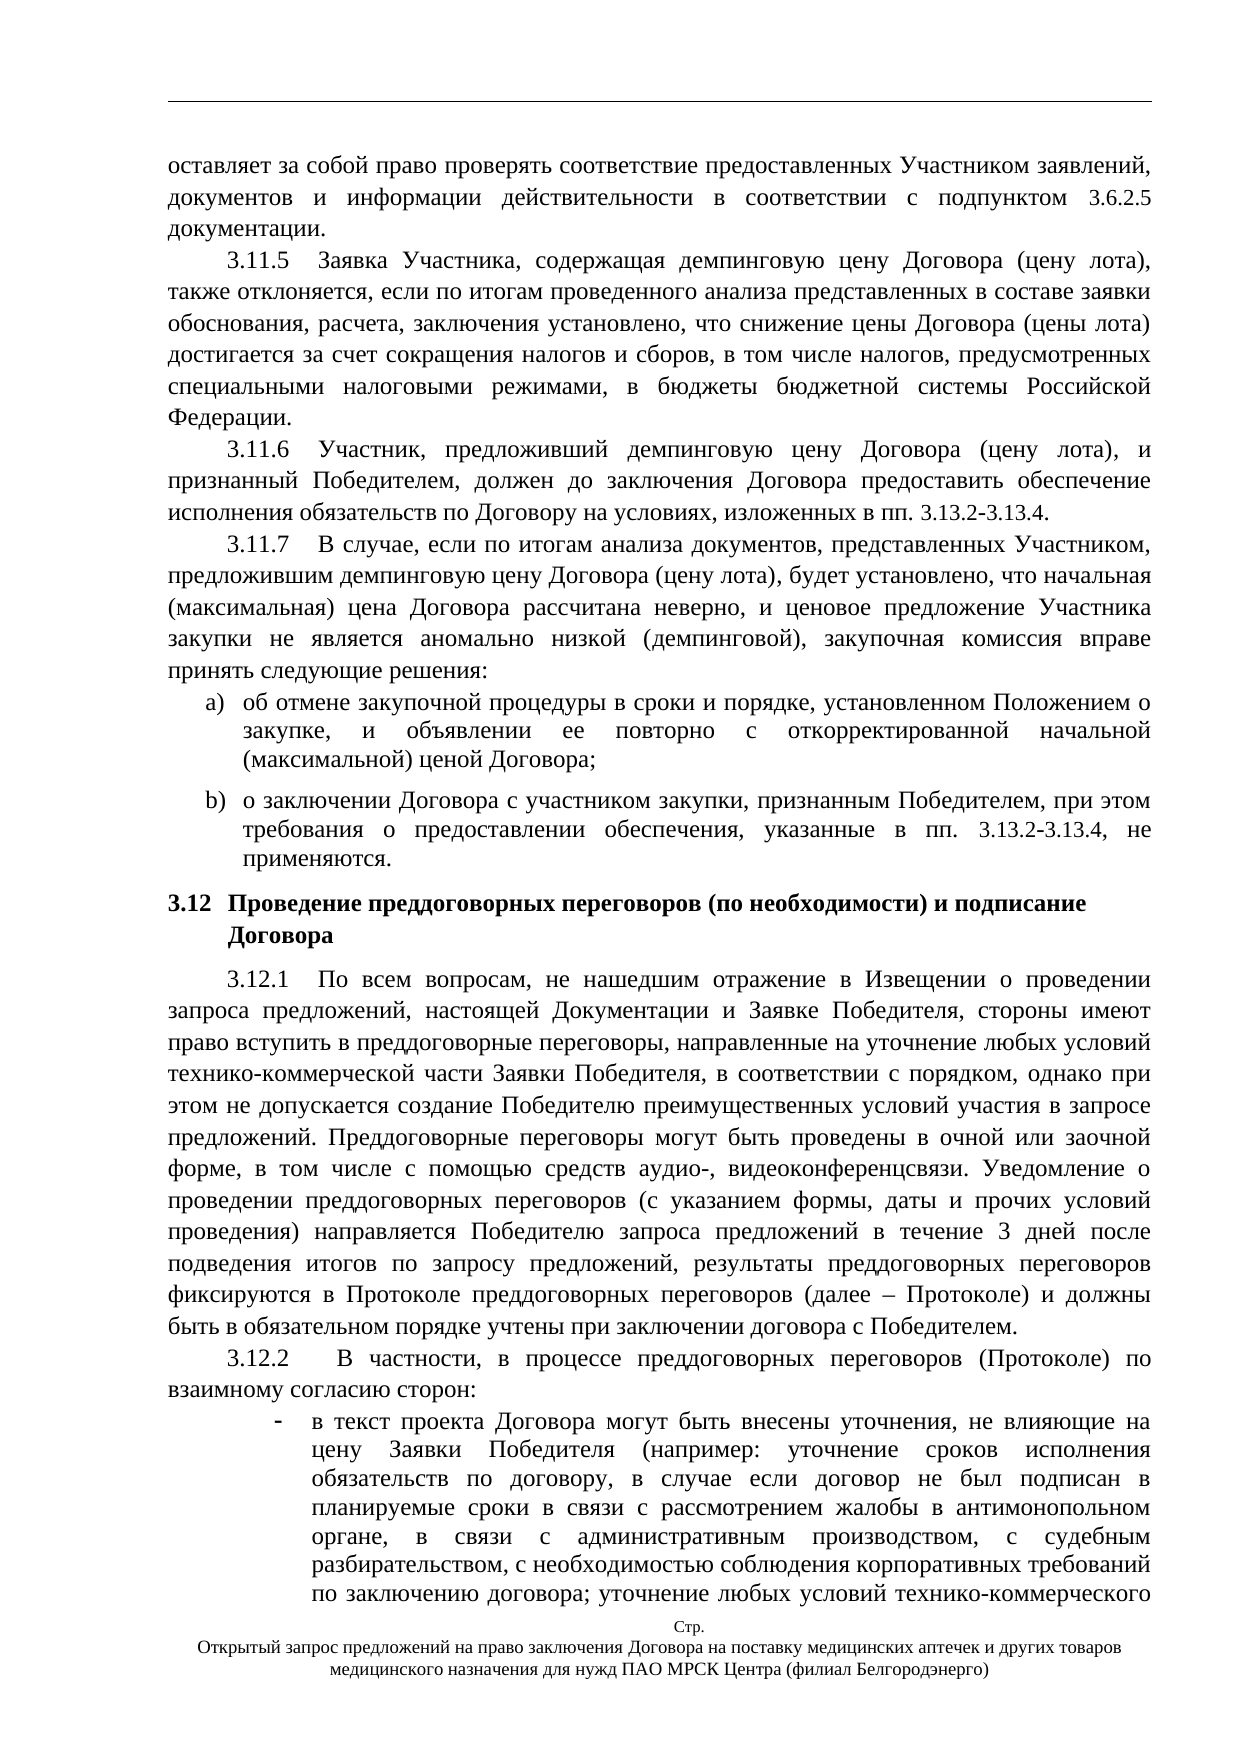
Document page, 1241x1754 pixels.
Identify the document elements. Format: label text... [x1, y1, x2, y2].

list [168, 150, 1152, 242]
list Участник, предложивший демпинговую цену Договора (цену лота), и признанный Победителем, должен до заключения Договора предоставить обеспечение исполнения обязательств по Договору на условиях, изложенных в пп. 3.13.2-3.13.4. [168, 434, 1152, 526]
list об отмене закупочной процедуры в сроки и порядке, установленном Положением о закупке, и объявлении ее повторно с откорректированной начальной (максимальной) ценой Договора; [205, 687, 1152, 773]
list Заявка Участника, содержащая демпинговую цену Договора (цену лота), также отклоняется, если по итогам проведенного анализа представленных в составе заявки обоснования, расчета, заключения установлено, что снижение цены Договора (цены лота) достигается за счет сокращения налогов и сборов, в том числе налогов, предусмотренных специальными налоговыми режимами, в бюджеты бюджетной системы Российской Федерации. [168, 245, 1152, 431]
subtitle Проведение преддоговорных переговоров (по необходимости) и подписание Договора [168, 888, 1152, 948]
list о заключении Договора с участником закупки, признанным Победителем, при этом требования о предоставлении обеспечения, указанные в пп. 3.13.2-3.13.4, не применяются. [205, 785, 1152, 872]
list В случае, если по итогам анализа документов, представленных Участником, предложившим демпинговую цену Договора (цену лота), будет установлено, что начальная (максимальная) цена Договора рассчитана неверно, и ценовое предложение Участника закупки не является аномально низкой (демпинговой), закупочная комиссия вправе принять следующие решения: [168, 529, 1152, 684]
list По всем вопросам, не нашедшим отражение в Извещении о проведении запроса предложений, настоящей Документации и Заявке Победителя, стороны имеют право вступить в преддоговорные переговоры, направленные на уточнение любых условий технико-коммерческой части Заявки Победителя, в соответствии с порядком, однако при этом не допускается создание Победителю преимущественных условий участия в запросе предложений. Преддоговорные переговоры могут быть проведены в очной или заочной форме, в том числе с помощью средств аудио-, видеоконференцсвязи. Уведомление о проведении преддоговорных переговоров (с указанием формы, даты и прочих условий проведения) направляется Победителю запроса предложений в течение 3 дней после подведения итогов по запросу предложений, результаты преддоговорных переговоров фиксируются в Протоколе преддоговорных переговоров (далее – Протоколе) и должны быть в обязательном порядке учтены при заключении договора с Победителем. [168, 964, 1152, 1340]
list В частности, в процессе преддоговорных переговоров (Протоколе) по взаимному согласию сторон: [168, 1343, 1152, 1403]
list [274, 1406, 1152, 1607]
